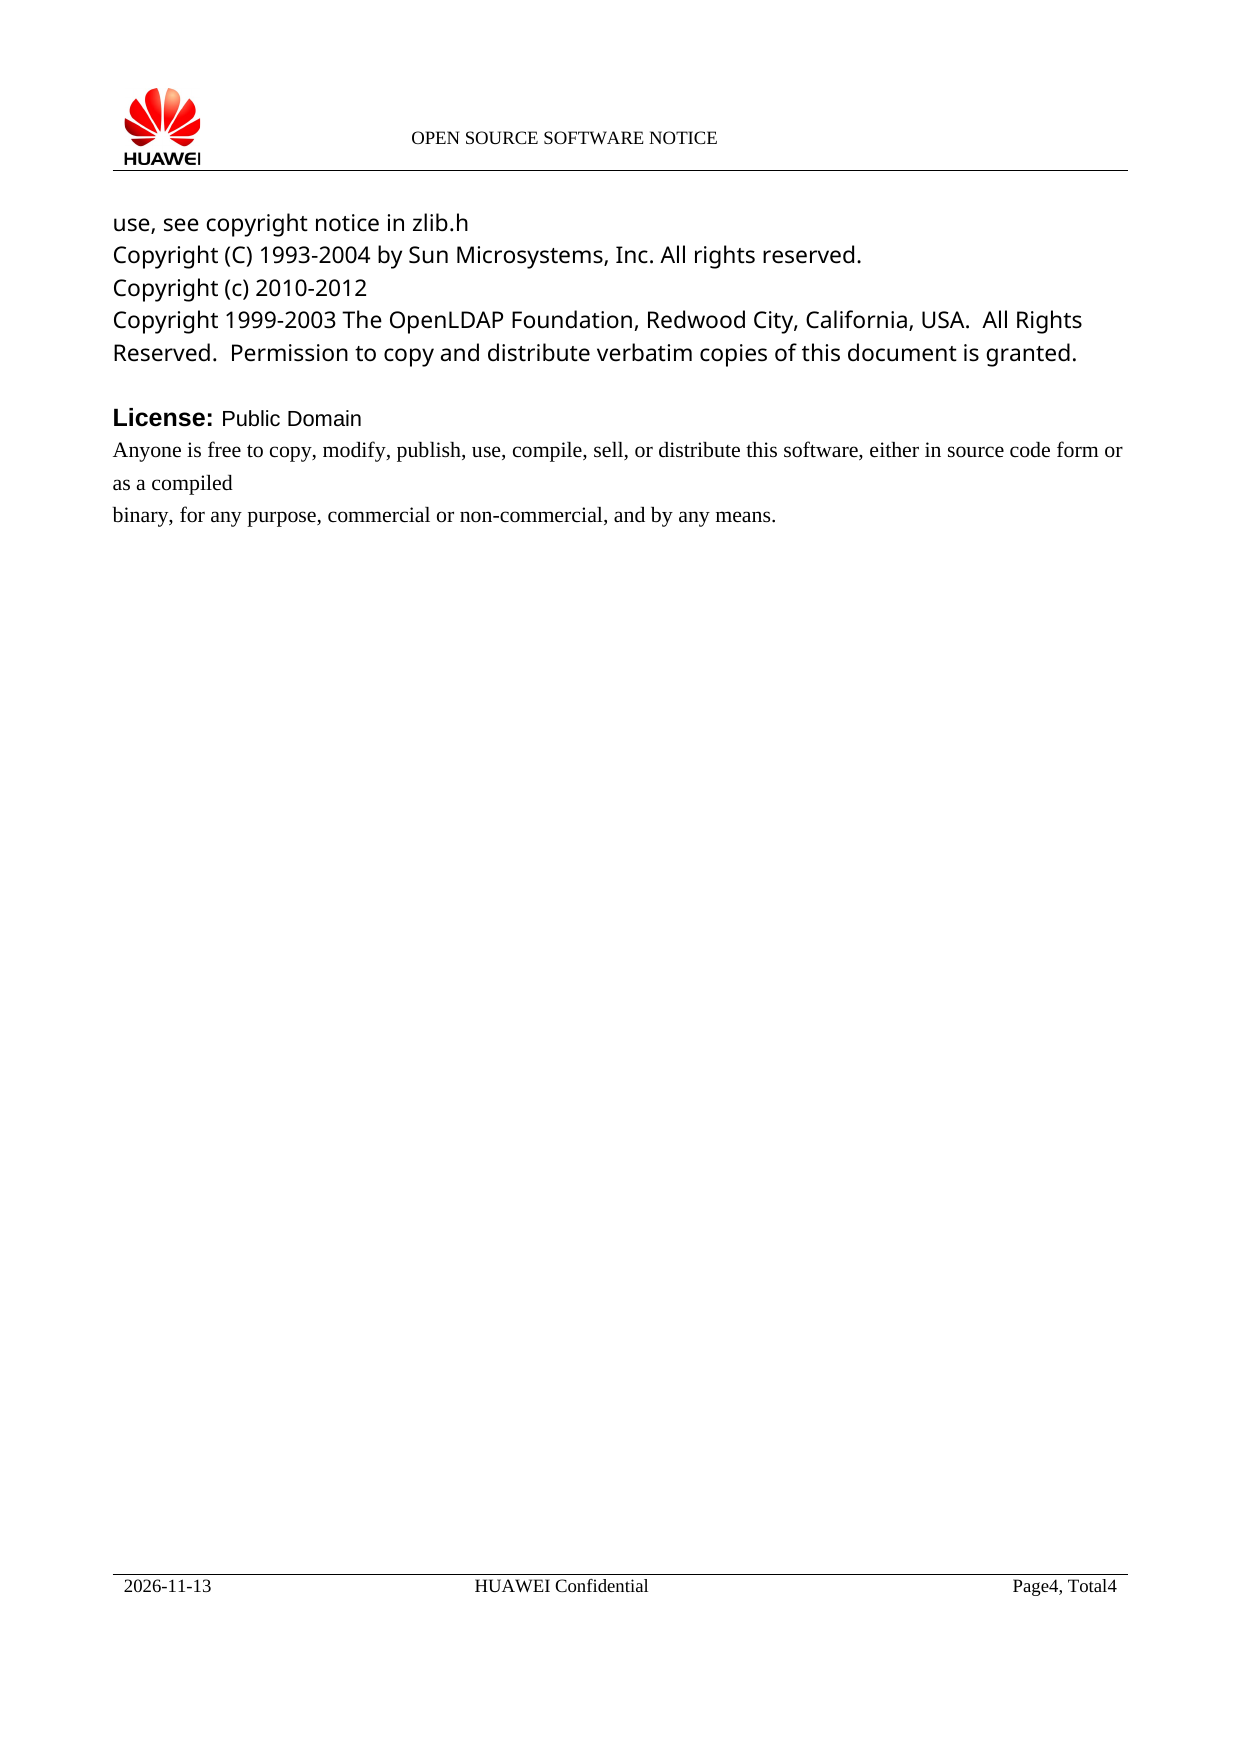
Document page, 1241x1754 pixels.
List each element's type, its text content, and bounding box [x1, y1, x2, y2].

picture [124, 88, 201, 165]
text Anyone is free to copy, modify, publish, use, compile, sell, or distribute this software, either in source code form or as a compiled binary, for any purpose, commercial or non-commercial, and by any means. [112, 434, 1128, 531]
text License: Public Domain [112, 401, 1128, 434]
